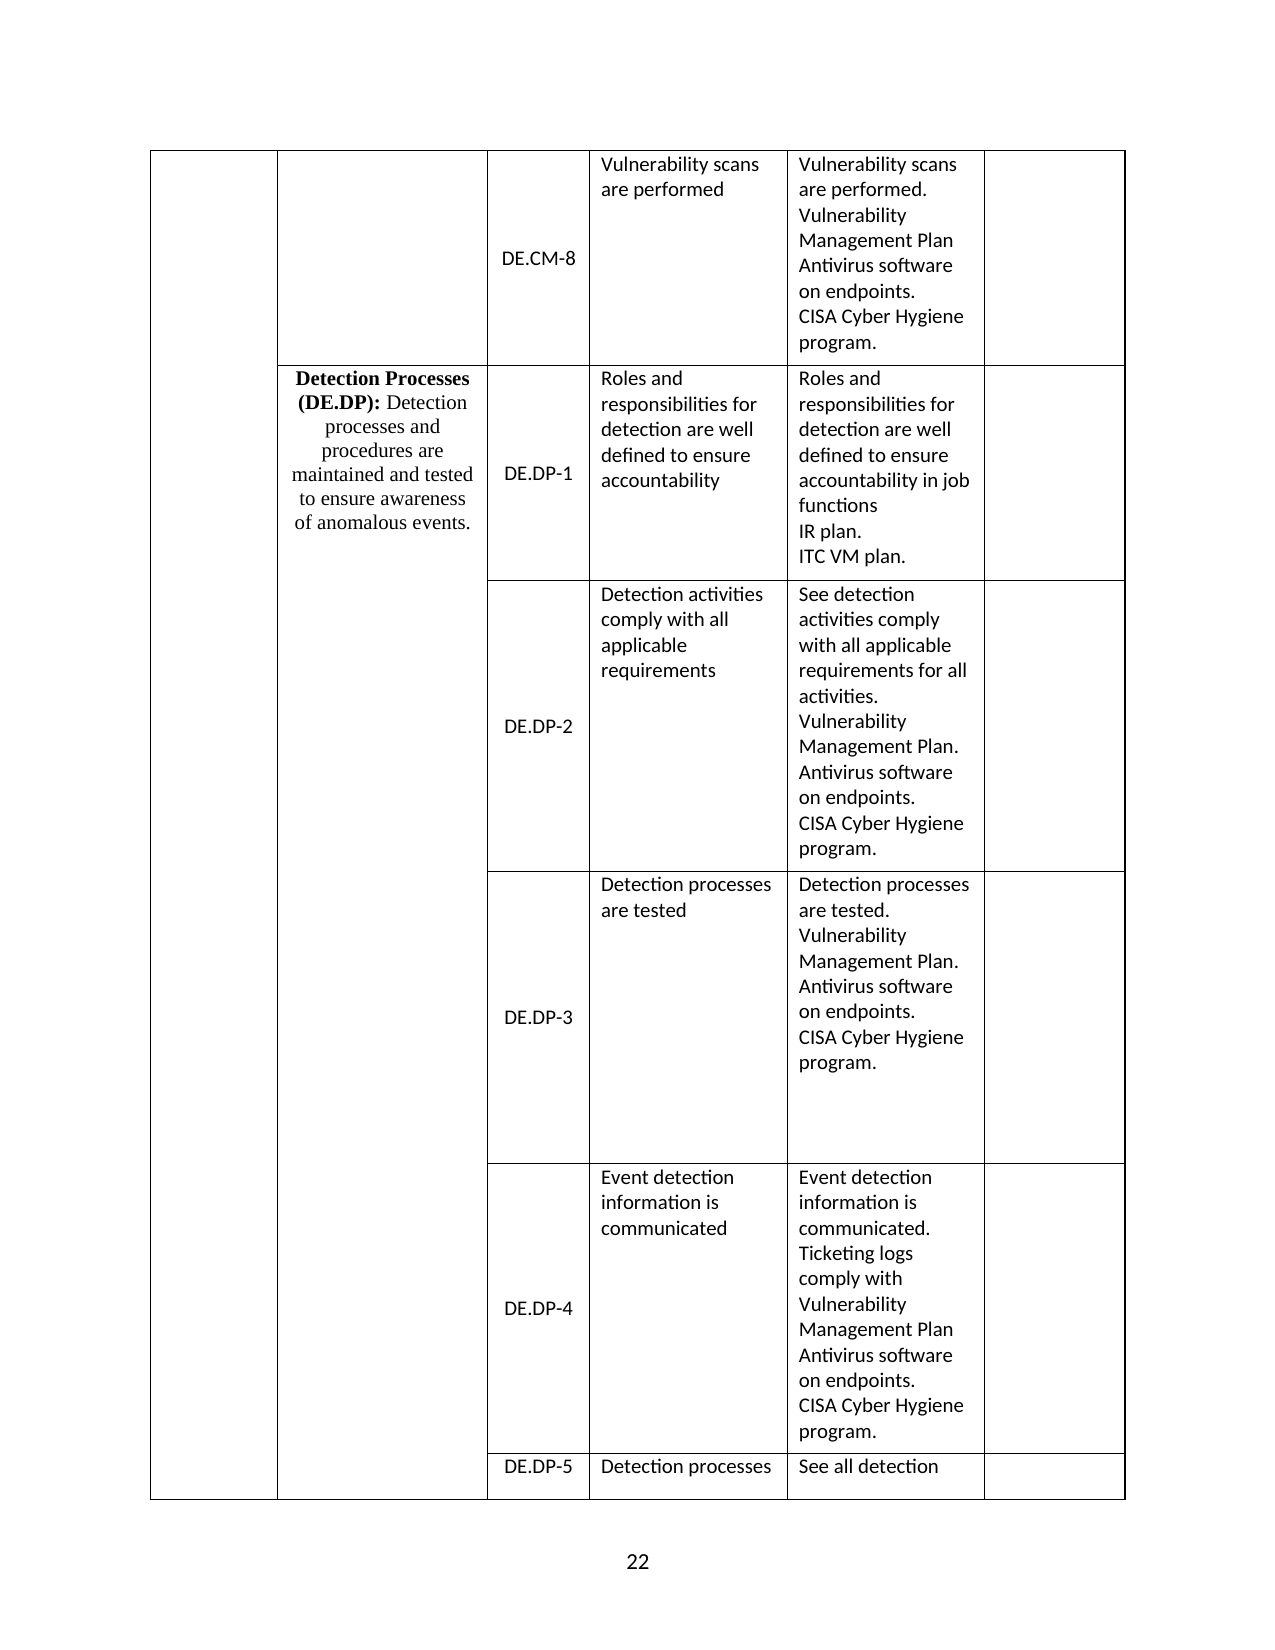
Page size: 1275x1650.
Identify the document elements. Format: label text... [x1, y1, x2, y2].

table_cell Detection processes are tested. Vulnerability Management Plan. Antivirus software on endpoints. CISA Cyber Hygiene program. [788, 872, 984, 1163]
table_cell Vulnerability scans are performed [590, 151, 787, 364]
table_cell DE.DP-2 [488, 581, 589, 871]
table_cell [590, 1454, 787, 1499]
table_cell [985, 872, 1124, 1163]
table_cell Roles and responsibilities for detection are well defined to ensure accountability [590, 366, 787, 580]
table_cell DE.DP-3 [488, 872, 589, 1163]
table_cell [985, 1164, 1124, 1452]
table_cell [985, 581, 1124, 871]
table_cell Roles and responsibilities for detection are well defined to ensure accountability in job functions IR plan. ITC VM plan. [788, 366, 984, 580]
table_cell DE.DP-1 [488, 366, 589, 580]
table_cell [985, 151, 1124, 364]
table_cell Detection activities comply with all applicable requirements [590, 581, 787, 871]
table_cell Event detection information is communicated [590, 1164, 787, 1452]
table_cell Detection Processes (DE.DP): Detection processes and procedures are maintained and tested to ensure awareness of anomalous events. [278, 366, 487, 1499]
table_cell DE.DP-4 [488, 1164, 589, 1452]
table_cell Vulnerability scans are performed. Vulnerability Management Plan Antivirus software on endpoints. CISA Cyber Hygiene program. [788, 151, 984, 364]
table_cell See detection activities comply with all applicable requirements for all activities. Vulnerability Management Plan. Antivirus software on endpoints. CISA Cyber Hygiene program. [788, 581, 984, 871]
table_cell DE.CM-8 [488, 151, 589, 364]
table_cell [985, 366, 1124, 580]
table_cell Event detection information is communicated. Ticketing logs comply with Vulnerability Management Plan Antivirus software on endpoints. CISA Cyber Hygiene program. [788, 1164, 984, 1452]
table_cell Detection processes are tested [590, 872, 787, 1163]
table_cell [985, 1454, 1124, 1499]
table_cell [788, 1454, 984, 1499]
table_cell DE.DP-5 [488, 1454, 589, 1499]
